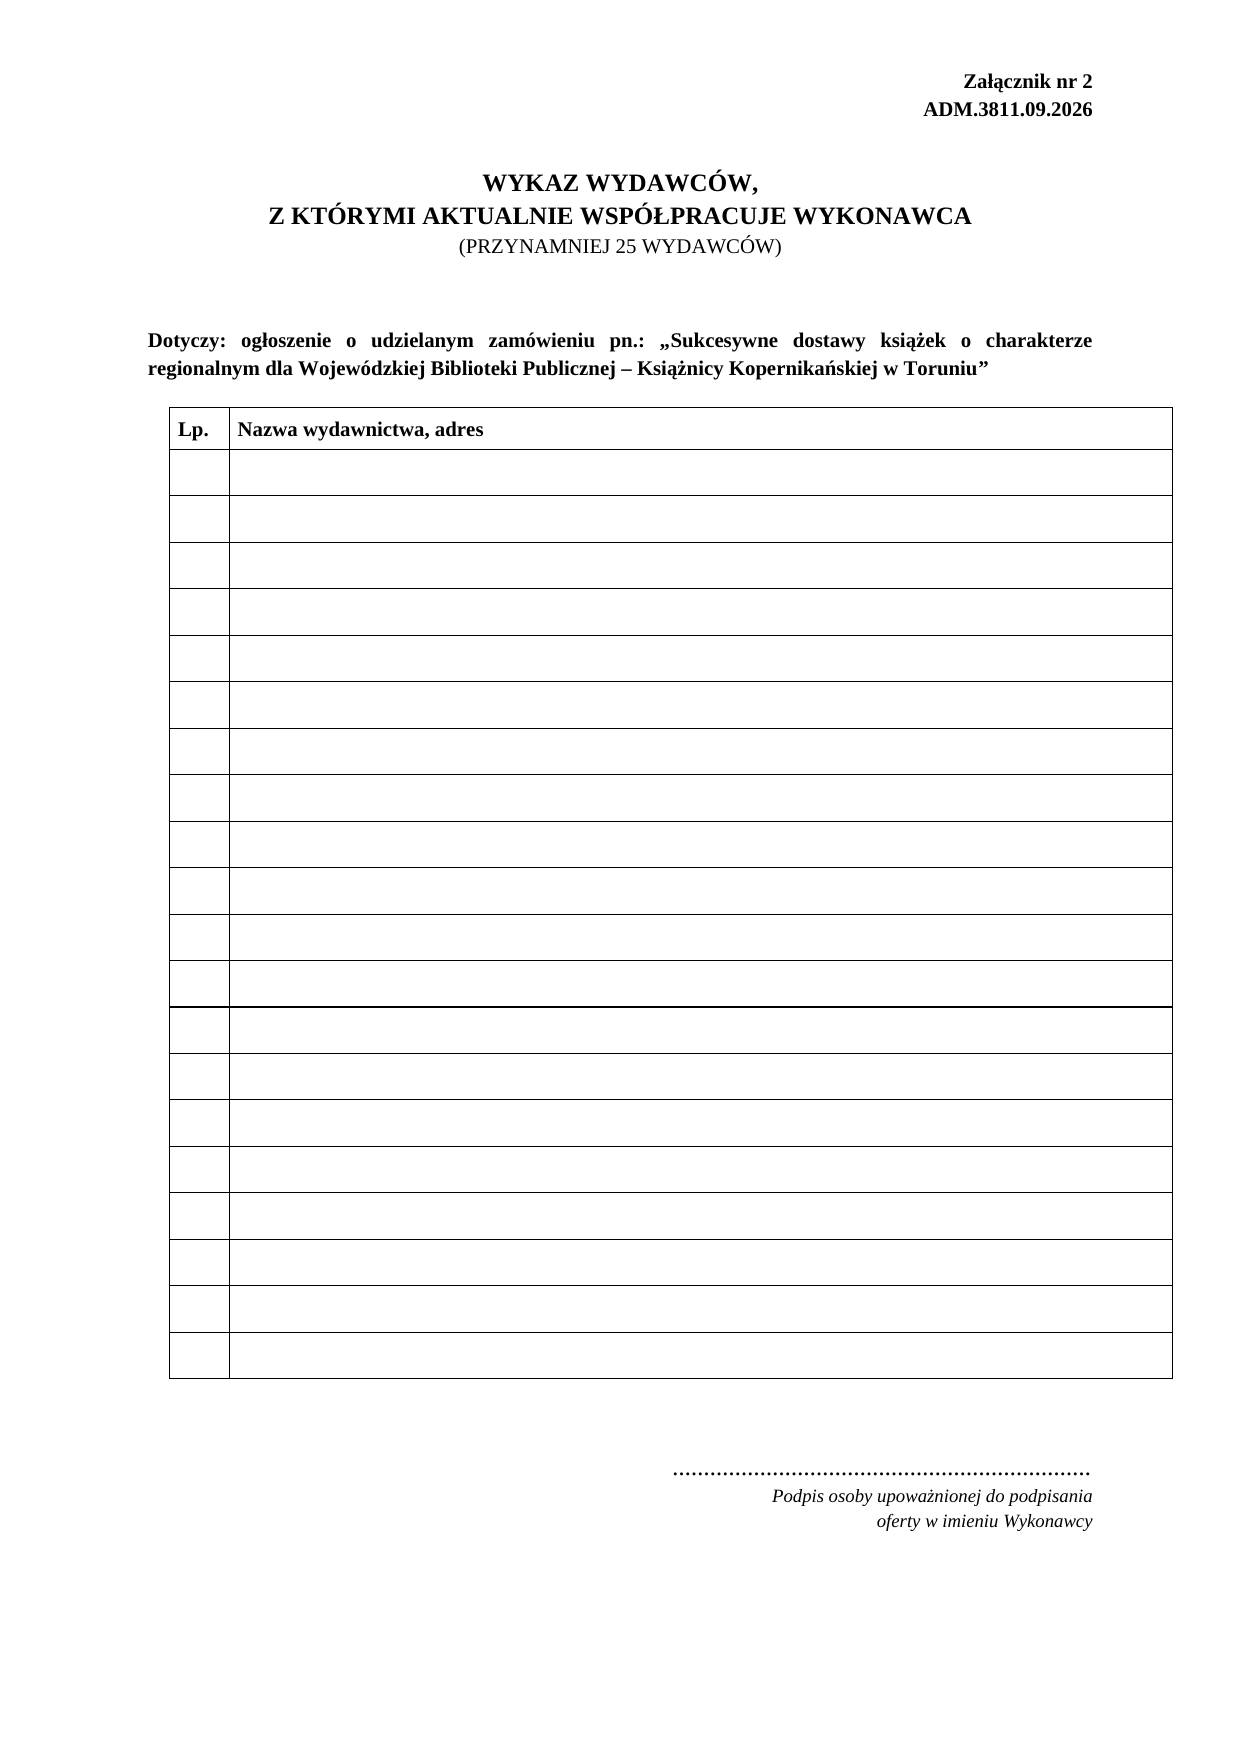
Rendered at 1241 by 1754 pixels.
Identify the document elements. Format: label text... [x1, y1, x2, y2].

table_cell [230, 682, 1172, 728]
table_cell [170, 1193, 229, 1239]
table_cell [170, 543, 229, 588]
table_cell [170, 589, 229, 635]
table_cell [170, 1286, 229, 1332]
table_cell [230, 1054, 1172, 1099]
table_cell [170, 450, 229, 495]
text (PRZYNAMNIEJ 25 WYDAWCÓW) [148, 234, 1093, 258]
table_cell [230, 450, 1172, 495]
table_cell [230, 496, 1172, 542]
table_cell [230, 1333, 1172, 1378]
text Z KTÓRYMI AKTUALNIE WSPÓŁPRACUJE WYKONAWCA [148, 201, 1093, 230]
table_cell [230, 775, 1172, 821]
table_cell [170, 915, 229, 960]
table_cell [170, 1054, 229, 1099]
text Załącznik nr 2 ADM.3811.09.2026 [148, 69, 1093, 121]
table_cell [230, 543, 1172, 588]
table_cell [230, 1100, 1172, 1146]
table_cell [230, 868, 1172, 913]
table_cell [230, 729, 1172, 774]
table_cell [230, 822, 1172, 867]
table_cell [170, 729, 229, 774]
table_cell [170, 682, 229, 728]
table_cell [170, 868, 229, 913]
text oferty w imieniu Wykonawcy [148, 1510, 1093, 1531]
table_cell [170, 1008, 229, 1053]
table_cell [170, 961, 229, 1006]
table_header Nazwa wydawnictwa, adres [230, 408, 1172, 449]
table_header Lp. [170, 408, 229, 449]
text Dotyczy: ogłoszenie o udzielanym zamówieniu pn.: „Sukcesywne dostawy książek o charakterze regionalnym dla Wojewódzkiej Biblioteki Publicznej – Książnicy Kopernikańskiej w Toruniu” [148, 328, 1093, 379]
table_cell [230, 1193, 1172, 1239]
table_cell [230, 1147, 1172, 1192]
table_cell [170, 1147, 229, 1192]
table_cell [170, 1240, 229, 1285]
text Podpis osoby upoważnionej do podpisania [148, 1485, 1093, 1507]
table_cell [230, 1286, 1172, 1332]
text WYKAZ WYDAWCÓW, [148, 168, 1093, 197]
table_cell [230, 1240, 1172, 1285]
table_cell [230, 589, 1172, 635]
table_cell [230, 1008, 1172, 1053]
table_cell [170, 775, 229, 821]
table_cell [230, 915, 1172, 960]
table_cell [230, 636, 1172, 681]
table_cell [170, 636, 229, 681]
table_cell [170, 496, 229, 542]
table_cell [170, 1100, 229, 1146]
text ................................................................... [148, 1452, 1093, 1481]
table_cell [170, 1333, 229, 1378]
table_cell [170, 822, 229, 867]
table_cell [230, 961, 1172, 1006]
